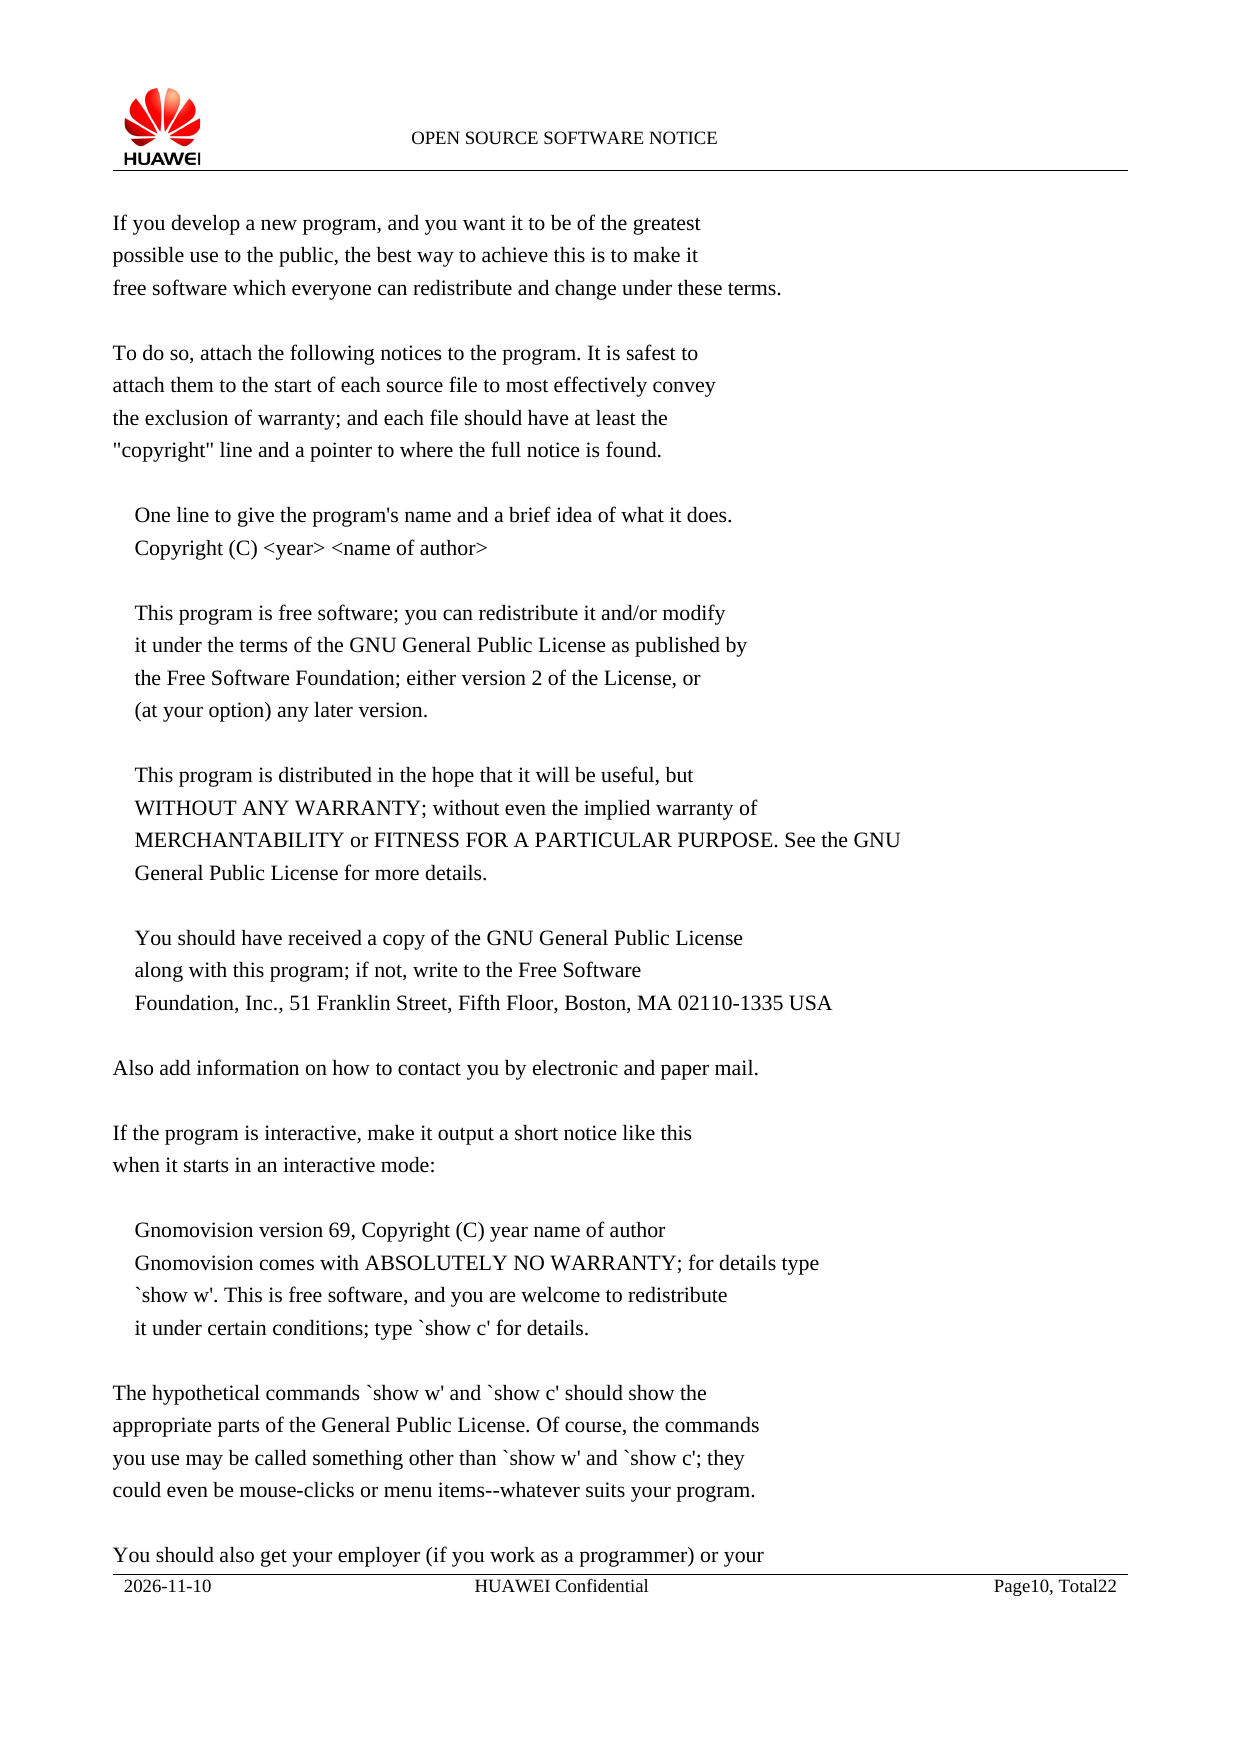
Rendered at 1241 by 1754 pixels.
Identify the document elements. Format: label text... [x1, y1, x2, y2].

text Also add information on how to contact you by electronic and paper mail. [112, 1051, 1128, 1084]
text MERCHANTABILITY or FITNESS FOR A PARTICULAR PURPOSE. See the GNU [112, 824, 1128, 856]
text This program is distributed in the hope that it will be useful, but [112, 759, 1128, 791]
text Foundation, Inc., 51 Franklin Street, Fifth Floor, Boston, MA 02110-1335 USA [112, 986, 1128, 1019]
text The hypothetical commands `show w' and `show c' should show the [112, 1376, 1128, 1409]
text along with this program; if not, write to the Free Software [112, 954, 1128, 986]
text (at your option) any later version. [112, 694, 1128, 726]
text appropriate parts of the General Public License. Of course, the commands [112, 1409, 1128, 1441]
text "copyright" line and a pointer to where the full notice is found. [112, 434, 1128, 466]
text You should have received a copy of the GNU General Public License [112, 921, 1128, 954]
text Copyright (C) <year> <name of author> [112, 531, 1128, 564]
text free software which everyone can redistribute and change under these terms. [112, 271, 1128, 304]
text One line to give the program's name and a brief idea of what it does. [112, 499, 1128, 531]
text you use may be called something other than `show w' and `show c'; they [112, 1441, 1128, 1474]
text could even be mouse-clicks or menu items--whatever suits your program. [112, 1474, 1128, 1506]
picture [124, 88, 201, 165]
text To do so, attach the following notices to the program. It is safest to [112, 336, 1128, 369]
text `show w'. This is free software, and you are welcome to redistribute [112, 1279, 1128, 1311]
text the Free Software Foundation; either version 2 of the License, or [112, 661, 1128, 694]
text when it starts in an interactive mode: [112, 1149, 1128, 1181]
text This program is free software; you can redistribute it and/or modify [112, 596, 1128, 629]
text General Public License for more details. [112, 856, 1128, 889]
text If the program is interactive, make it output a short notice like this [112, 1116, 1128, 1149]
text If you develop a new program, and you want it to be of the greatest [112, 206, 1128, 239]
text possible use to the public, the best way to achieve this is to make it [112, 239, 1128, 271]
text it under certain conditions; type `show c' for details. [112, 1311, 1128, 1344]
text attach them to the start of each source file to most effectively convey [112, 369, 1128, 401]
text Gnomovision version 69, Copyright (C) year name of author [112, 1214, 1128, 1246]
text WITHOUT ANY WARRANTY; without even the implied warranty of [112, 791, 1128, 824]
text Gnomovision comes with ABSOLUTELY NO WARRANTY; for details type [112, 1246, 1128, 1279]
text the exclusion of warranty; and each file should have at least the [112, 401, 1128, 434]
text it under the terms of the GNU General Public License as published by [112, 629, 1128, 661]
text You should also get your employer (if you work as a programmer) or your [112, 1539, 1128, 1571]
